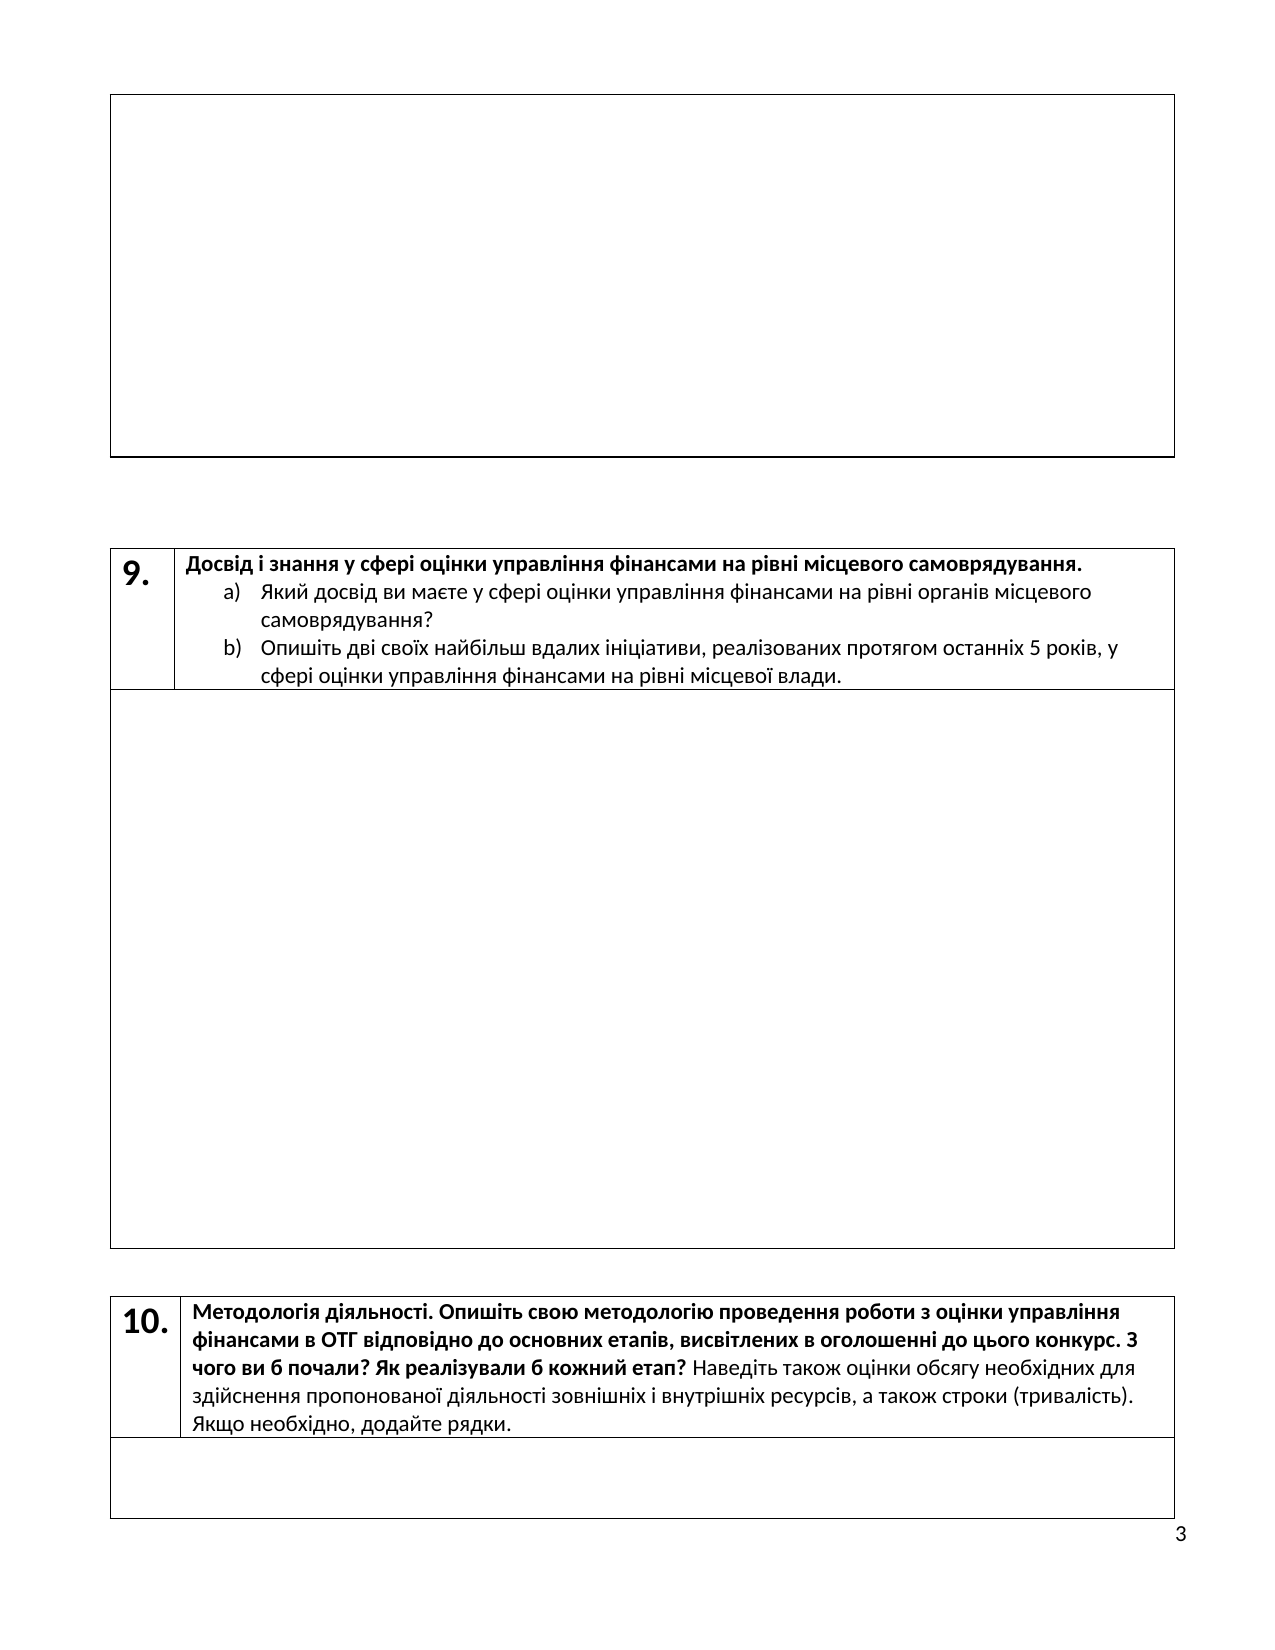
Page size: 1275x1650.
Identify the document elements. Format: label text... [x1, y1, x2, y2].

table_header Досвід і знання у сфері оцінки управління фінансами на рівні місцевого самоврядування. Який досвід ви маєте у сфері оцінки управління фінансами на рівні органів місцевого самоврядування? Опишіть дві своїх найбільш вдалих ініціативи, реалізованих протягом останніх 5 років, у сфері оцінки управління фінансами на рівні місцевої влади. [175, 549, 1174, 689]
table_cell [111, 1438, 1174, 1518]
table_header Методологія діяльності. Опишіть свою методологію проведення роботи з оцінки управління фінансами в ОТГ відповідно до основних етапів, висвітлених в оголошенні до цього конкурс. З чого ви б почали? Як реалізували б кожний етап? Наведіть також оцінки обсягу необхідних для здійснення пропонованої діяльності зовнішніх і внутрішніх ресурсів, а також строки (тривалість). Якщо необхідно, додайте рядки. [181, 1297, 1174, 1437]
table_header 9. [111, 549, 174, 689]
table_cell [111, 690, 1174, 1248]
table_cell [111, 95, 1174, 456]
table_header 10. [111, 1297, 180, 1437]
